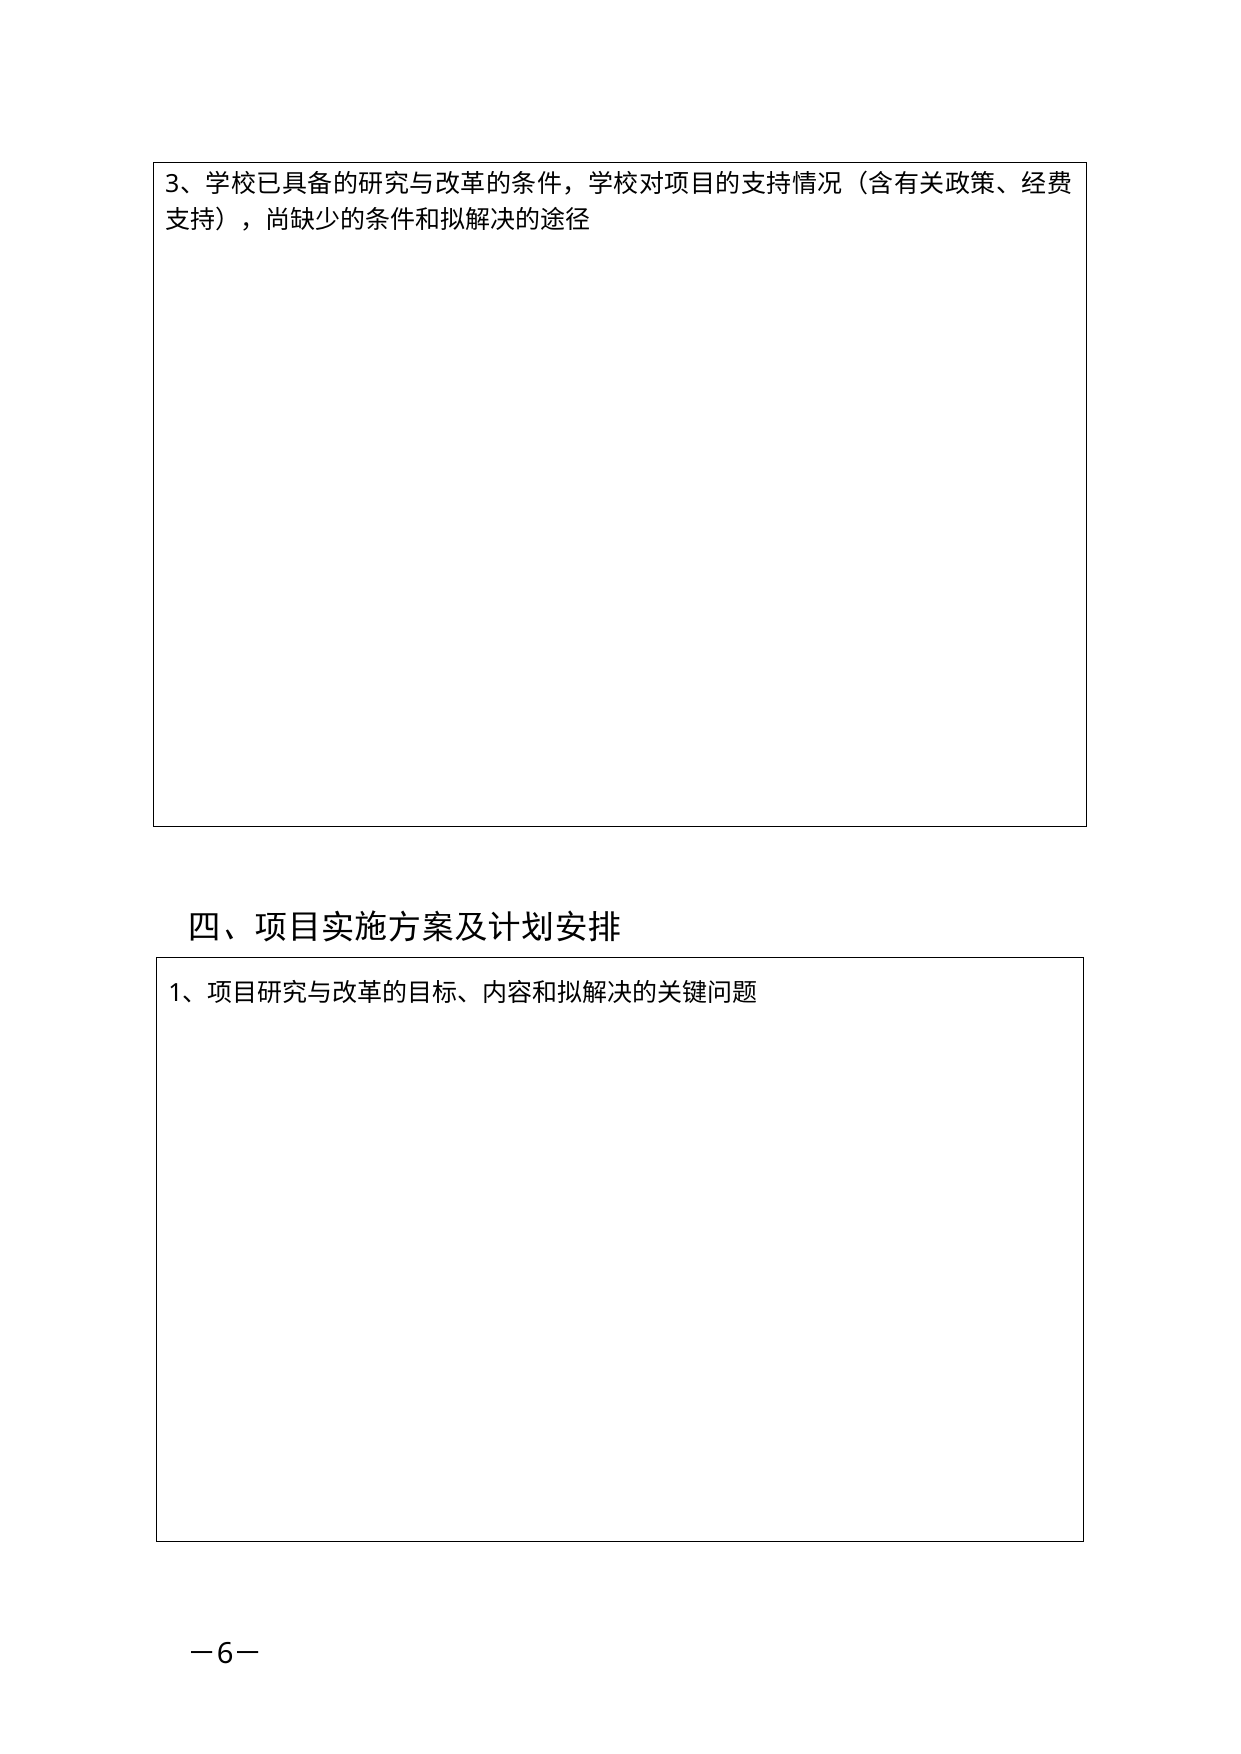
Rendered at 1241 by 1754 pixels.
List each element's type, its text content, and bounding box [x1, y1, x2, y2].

text 四、项目实施方案及计划安排 [187, 892, 1053, 957]
table_header 1、项目研究与改革的目标、内容和拟解决的关键问题 [157, 958, 1083, 1541]
table_cell 3、学校已具备的研究与改革的条件，学校对项目的支持情况（含有关政策、经费支持），尚缺少的条件和拟解决的途径 [154, 163, 1086, 826]
